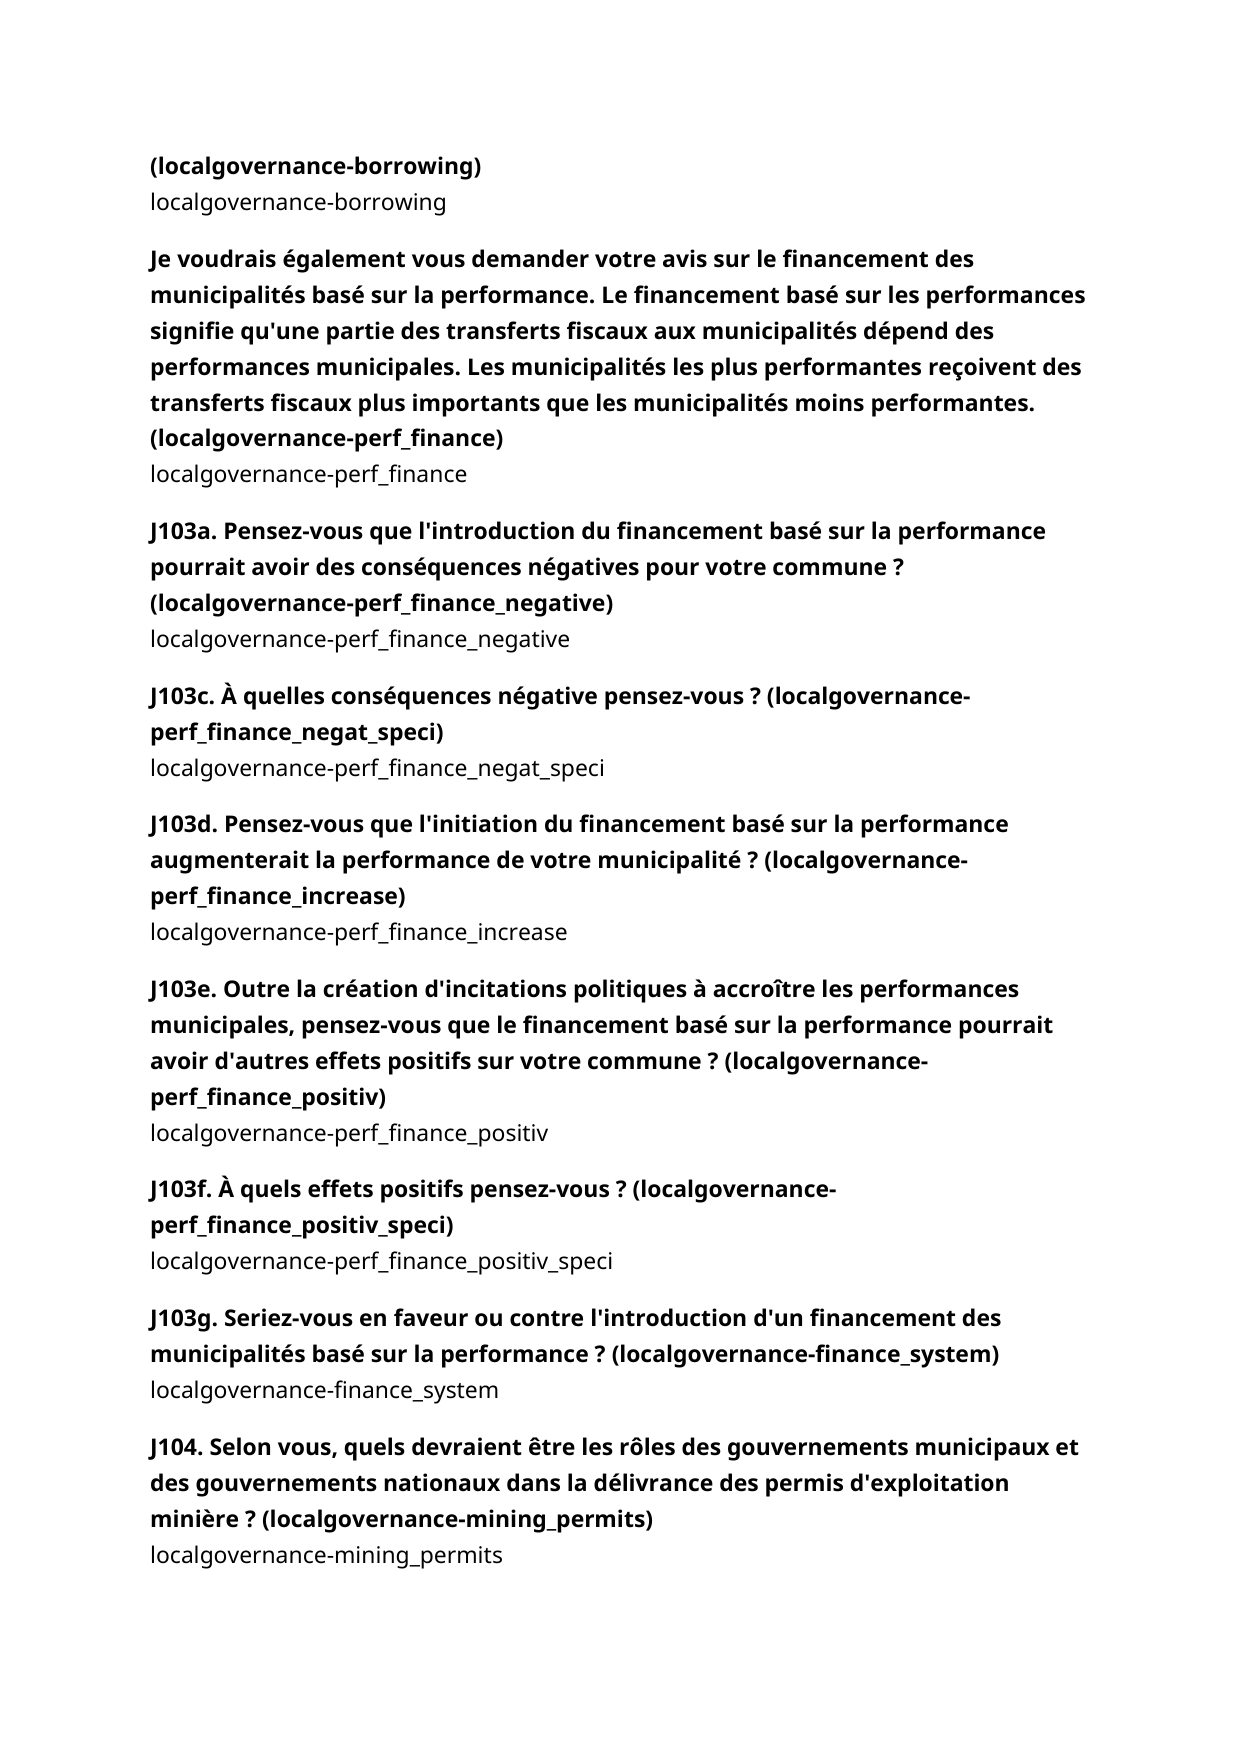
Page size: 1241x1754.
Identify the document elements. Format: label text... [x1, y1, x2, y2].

text J103e. Outre la création d'incitations politiques à accroître les performances municipales, pensez-vous que le financement basé sur la performance pourrait avoir d'autres effets positifs sur votre commune ? (localgovernance-perf_finance_positiv) localgovernance-perf_finance_positiv [150, 973, 1090, 1148]
text Je voudrais également vous demander votre avis sur le financement des municipalités basé sur la performance. Le financement basé sur les performances signifie qu'une partie des transferts fiscaux aux municipalités dépend des performances municipales. Les municipalités les plus performantes reçoivent des transferts fiscaux plus importants que les municipalités moins performantes. (localgovernance-perf_finance) localgovernance-perf_finance [150, 243, 1090, 489]
text J104. Selon vous, quels devraient être les rôles des gouvernements municipaux et des gouvernements nationaux dans la délivrance des permis d'exploitation minière ? (localgovernance-mining_permits) localgovernance-mining_permits [150, 1431, 1090, 1570]
text J103f. À quels effets positifs pensez-vous ? (localgovernance-perf_finance_positiv_speci) localgovernance-perf_finance_positiv_speci [150, 1173, 1090, 1277]
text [150, 150, 1090, 217]
text J103g. Seriez-vous en faveur ou contre l'introduction d'un financement des municipalités basé sur la performance ? (localgovernance-finance_system) localgovernance-finance_system [150, 1302, 1090, 1405]
text J103a. Pensez-vous que l'introduction du financement basé sur la performance pourrait avoir des conséquences négatives pour votre commune ? (localgovernance-perf_finance_negative) localgovernance-perf_finance_negative [150, 515, 1090, 654]
text J103d. Pensez-vous que l'initiation du financement basé sur la performance augmenterait la performance de votre municipalité ? (localgovernance-perf_finance_increase) localgovernance-perf_finance_increase [150, 808, 1090, 947]
text J103c. À quelles conséquences négative pensez-vous ? (localgovernance-perf_finance_negat_speci) localgovernance-perf_finance_negat_speci [150, 680, 1090, 783]
